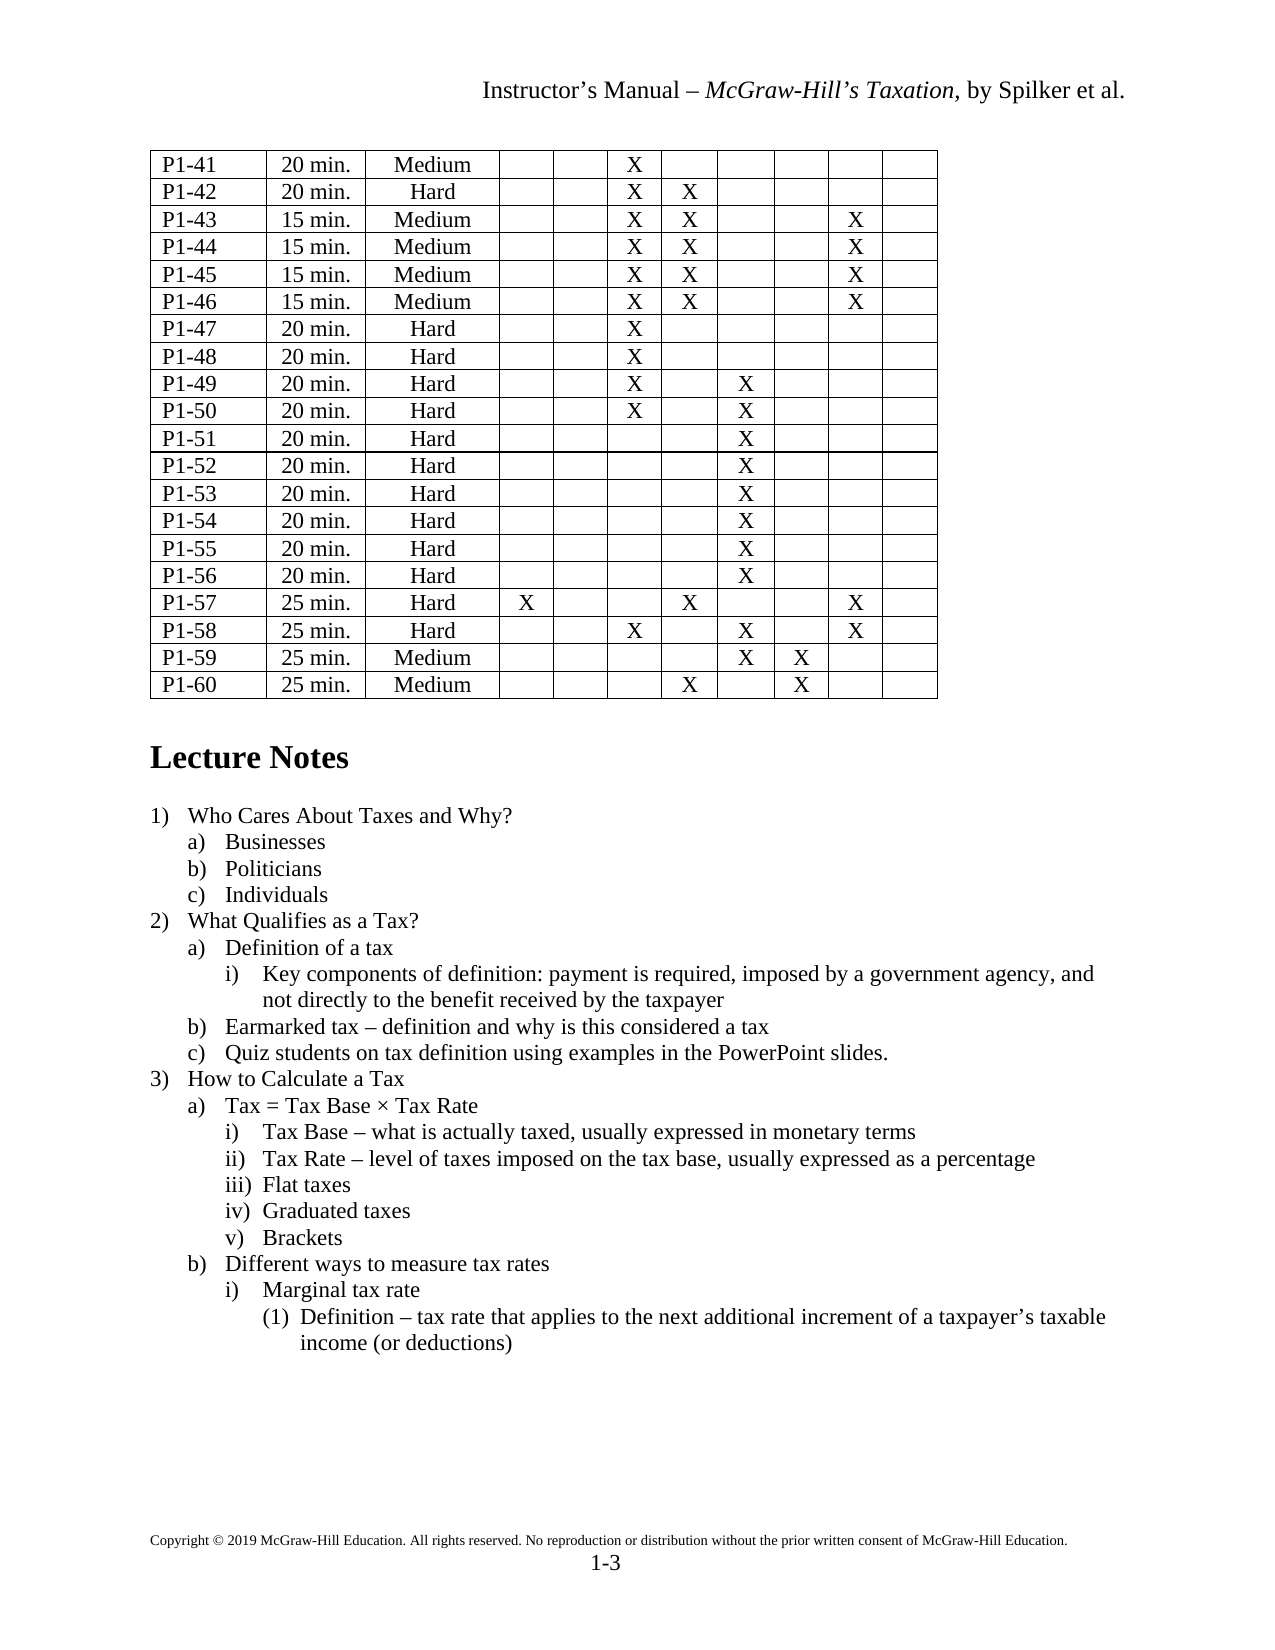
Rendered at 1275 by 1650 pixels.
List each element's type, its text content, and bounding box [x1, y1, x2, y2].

table_cell 15 min. [267, 261, 365, 287]
list Tax Rate – level of taxes imposed on the tax base, usually expressed as a percentage [225, 1144, 1125, 1171]
text Lecture Notes [150, 737, 1125, 776]
table_cell [500, 562, 553, 588]
table_cell Medium [366, 206, 499, 232]
table_cell [500, 453, 553, 479]
table_cell Hard [366, 398, 499, 424]
table_cell [554, 617, 607, 643]
table_cell [662, 370, 717, 397]
table_cell X [829, 206, 882, 232]
table_cell P1-53 [151, 480, 266, 506]
list Businesses [187, 828, 1125, 855]
table_cell X [608, 151, 661, 177]
table_cell 20 min. [267, 315, 365, 342]
table_cell X [608, 315, 661, 342]
table_cell X [662, 288, 717, 314]
table_cell [883, 644, 937, 671]
table_cell [718, 233, 774, 259]
table_cell [718, 179, 774, 205]
table_cell X [718, 644, 774, 671]
table_cell X [829, 233, 882, 259]
list Marginal tax rate [225, 1276, 1125, 1303]
table_cell Medium [366, 672, 499, 698]
table_cell [775, 589, 828, 616]
table_cell [608, 589, 661, 616]
table_cell [883, 343, 937, 369]
table_cell 20 min. [267, 151, 365, 177]
table_cell [775, 370, 828, 397]
table_cell P1-49 [151, 370, 266, 397]
table_cell [829, 179, 882, 205]
table_cell [500, 535, 553, 561]
table_cell [500, 672, 553, 698]
table_cell [662, 425, 717, 451]
table_cell X [662, 206, 717, 232]
table_cell [775, 261, 828, 287]
list Individuals [187, 881, 1125, 907]
table_cell [662, 398, 717, 424]
table_cell [883, 370, 937, 397]
table_cell [718, 288, 774, 314]
table_cell [662, 151, 717, 177]
table_cell [662, 315, 717, 342]
table_cell [662, 507, 717, 533]
table_cell Hard [366, 535, 499, 561]
table_cell [500, 370, 553, 397]
table_cell [554, 507, 607, 533]
table_cell [554, 315, 607, 342]
table_cell [883, 398, 937, 424]
table_cell [775, 288, 828, 314]
table_cell [662, 343, 717, 369]
table_cell Hard [366, 562, 499, 588]
table_cell [829, 425, 882, 451]
table_cell X [829, 288, 882, 314]
table_cell [775, 315, 828, 342]
table_cell [883, 315, 937, 342]
table_cell X [718, 480, 774, 506]
table_cell X [829, 261, 882, 287]
table_cell Medium [366, 151, 499, 177]
table_cell P1-41 [151, 151, 266, 177]
table_cell [662, 535, 717, 561]
table_cell [554, 288, 607, 314]
table_cell [500, 261, 553, 287]
table_cell [829, 315, 882, 342]
table_cell [775, 453, 828, 479]
table_cell [500, 398, 553, 424]
table_cell 20 min. [267, 370, 365, 397]
table_cell X [608, 261, 661, 287]
table_cell X [718, 617, 774, 643]
table_cell [775, 535, 828, 561]
table_cell [718, 206, 774, 232]
table_cell X [608, 398, 661, 424]
table_cell [500, 507, 553, 533]
table_cell [775, 398, 828, 424]
table_cell 25 min. [267, 672, 365, 698]
table_cell P1-43 [151, 206, 266, 232]
table_cell [829, 343, 882, 369]
table_cell 25 min. [267, 589, 365, 616]
list Different ways to measure tax rates [187, 1250, 1125, 1276]
table_cell 20 min. [267, 507, 365, 533]
table_cell P1-55 [151, 535, 266, 561]
table_cell X [608, 179, 661, 205]
table_cell P1-52 [151, 453, 266, 479]
table_cell P1-50 [151, 398, 266, 424]
table_cell [718, 343, 774, 369]
table_cell P1-54 [151, 507, 266, 533]
table_cell [608, 453, 661, 479]
table_cell [608, 480, 661, 506]
table_cell [554, 425, 607, 451]
table_cell [775, 151, 828, 177]
table_cell [883, 617, 937, 643]
table_cell 15 min. [267, 233, 365, 259]
table_cell [554, 589, 607, 616]
table_cell Hard [366, 453, 499, 479]
table_cell [775, 617, 828, 643]
table_cell P1-51 [151, 425, 266, 451]
table_cell [883, 507, 937, 533]
table_cell Hard [366, 315, 499, 342]
table_cell X [608, 233, 661, 259]
table_cell 20 min. [267, 343, 365, 369]
list Politicians [187, 855, 1125, 881]
table_cell [500, 288, 553, 314]
table_cell [608, 644, 661, 671]
table_cell 20 min. [267, 179, 365, 205]
list Definition – tax rate that applies to the next additional increment of a taxpayer’s taxable income (or deductions) [262, 1303, 1125, 1355]
table_cell 25 min. [267, 617, 365, 643]
list Brackets [225, 1224, 1125, 1250]
table_cell [662, 480, 717, 506]
table_cell 20 min. [267, 425, 365, 451]
table_cell Medium [366, 261, 499, 287]
table_cell [829, 370, 882, 397]
table_cell X [608, 343, 661, 369]
table_cell P1-44 [151, 233, 266, 259]
table_cell [883, 562, 937, 588]
table_cell X [718, 425, 774, 451]
table_cell X [829, 589, 882, 616]
table_cell [500, 179, 553, 205]
table_cell P1-46 [151, 288, 266, 314]
table_cell X [775, 672, 828, 698]
table_cell [829, 507, 882, 533]
table_cell [500, 233, 553, 259]
table_cell P1-45 [151, 261, 266, 287]
table_cell 15 min. [267, 288, 365, 314]
table_cell [500, 644, 553, 671]
list Earmarked tax – definition and why is this considered a tax [187, 1013, 1125, 1039]
table_cell [775, 179, 828, 205]
table_cell [662, 453, 717, 479]
table_cell [829, 672, 882, 698]
table_cell [829, 398, 882, 424]
table_cell X [662, 672, 717, 698]
table_cell [500, 617, 553, 643]
table_cell [554, 453, 607, 479]
table_cell Hard [366, 425, 499, 451]
table_cell [883, 288, 937, 314]
table_cell [554, 370, 607, 397]
table_cell [883, 535, 937, 561]
table_cell 15 min. [267, 206, 365, 232]
table_cell [883, 206, 937, 232]
table_cell [718, 589, 774, 616]
table_cell [775, 206, 828, 232]
table_cell [554, 179, 607, 205]
table_cell [554, 672, 607, 698]
table_cell [554, 233, 607, 259]
table_cell X [718, 370, 774, 397]
table_cell [500, 151, 553, 177]
table_cell [500, 206, 553, 232]
table_cell X [718, 453, 774, 479]
table_cell Hard [366, 617, 499, 643]
table_cell Medium [366, 288, 499, 314]
list What Qualifies as a Tax? [150, 907, 1125, 934]
table_cell [775, 480, 828, 506]
list Quiz students on tax definition using examples in the PowerPoint slides. [187, 1039, 1125, 1066]
table_cell [554, 644, 607, 671]
table_cell X [608, 617, 661, 643]
table_cell [883, 233, 937, 259]
table_cell 20 min. [267, 453, 365, 479]
table_cell [608, 535, 661, 561]
table_cell [883, 261, 937, 287]
table_cell [608, 562, 661, 588]
table_cell [608, 507, 661, 533]
table_cell [608, 425, 661, 451]
table_cell X [718, 535, 774, 561]
list Graduated taxes [225, 1197, 1125, 1224]
table_cell P1-42 [151, 179, 266, 205]
table_cell 25 min. [267, 644, 365, 671]
table_cell [883, 425, 937, 451]
table_cell [883, 672, 937, 698]
table_cell P1-48 [151, 343, 266, 369]
table_cell P1-60 [151, 672, 266, 698]
table_cell X [608, 206, 661, 232]
table_cell X [718, 507, 774, 533]
table_cell [718, 261, 774, 287]
table_cell 20 min. [267, 562, 365, 588]
list Who Cares About Taxes and Why? [150, 802, 1125, 828]
table_cell [829, 453, 882, 479]
table_cell [500, 343, 553, 369]
table_cell [554, 398, 607, 424]
table_cell P1-57 [151, 589, 266, 616]
table_cell [775, 562, 828, 588]
table_cell [775, 233, 828, 259]
table_cell [554, 151, 607, 177]
table_cell [554, 480, 607, 506]
table_cell [500, 425, 553, 451]
table_cell X [662, 233, 717, 259]
table_cell [718, 151, 774, 177]
table_cell [718, 315, 774, 342]
table_cell Hard [366, 343, 499, 369]
table_cell P1-47 [151, 315, 266, 342]
table_cell [883, 151, 937, 177]
table_cell [554, 343, 607, 369]
table_cell [883, 589, 937, 616]
table_cell X [775, 644, 828, 671]
table_cell [829, 562, 882, 588]
list Key components of definition: payment is required, imposed by a government agency, and not directly to the benefit received by the taxpayer [225, 960, 1125, 1013]
table_cell Medium [366, 233, 499, 259]
table_cell P1-56 [151, 562, 266, 588]
table_cell [554, 562, 607, 588]
table_cell [829, 480, 882, 506]
table_cell P1-59 [151, 644, 266, 671]
table_cell P1-58 [151, 617, 266, 643]
table_cell X [608, 370, 661, 397]
table_cell [608, 672, 661, 698]
table_cell Hard [366, 370, 499, 397]
table_cell [883, 453, 937, 479]
table_cell X [662, 261, 717, 287]
table_cell [662, 562, 717, 588]
table_cell Medium [366, 644, 499, 671]
table_cell X [500, 589, 553, 616]
table_cell Hard [366, 179, 499, 205]
table_cell [775, 507, 828, 533]
table_cell [554, 206, 607, 232]
table_cell [500, 315, 553, 342]
table_cell [718, 672, 774, 698]
table_cell [554, 261, 607, 287]
table_cell [883, 179, 937, 205]
list Flat taxes [225, 1171, 1125, 1197]
table_cell X [829, 617, 882, 643]
list How to Calculate a Tax [150, 1066, 1125, 1092]
table_cell [775, 425, 828, 451]
table_cell X [718, 562, 774, 588]
table_cell Hard [366, 480, 499, 506]
table_cell X [662, 589, 717, 616]
table_cell 20 min. [267, 535, 365, 561]
list Tax Base – what is actually taxed, usually expressed in monetary terms [225, 1118, 1125, 1144]
table_cell 20 min. [267, 480, 365, 506]
list Definition of a tax [187, 934, 1125, 960]
table_cell Hard [366, 589, 499, 616]
table_cell [662, 617, 717, 643]
table_cell 20 min. [267, 398, 365, 424]
table_cell [829, 644, 882, 671]
table_cell [829, 151, 882, 177]
table_cell X [718, 398, 774, 424]
table_cell [829, 535, 882, 561]
table_cell X [662, 179, 717, 205]
table_cell [662, 644, 717, 671]
table_cell Hard [366, 507, 499, 533]
table_cell X [608, 288, 661, 314]
table_cell [883, 480, 937, 506]
table_cell [500, 480, 553, 506]
table_cell [554, 535, 607, 561]
list Tax = Tax Base × Tax Rate [187, 1092, 1125, 1118]
table_cell [775, 343, 828, 369]
